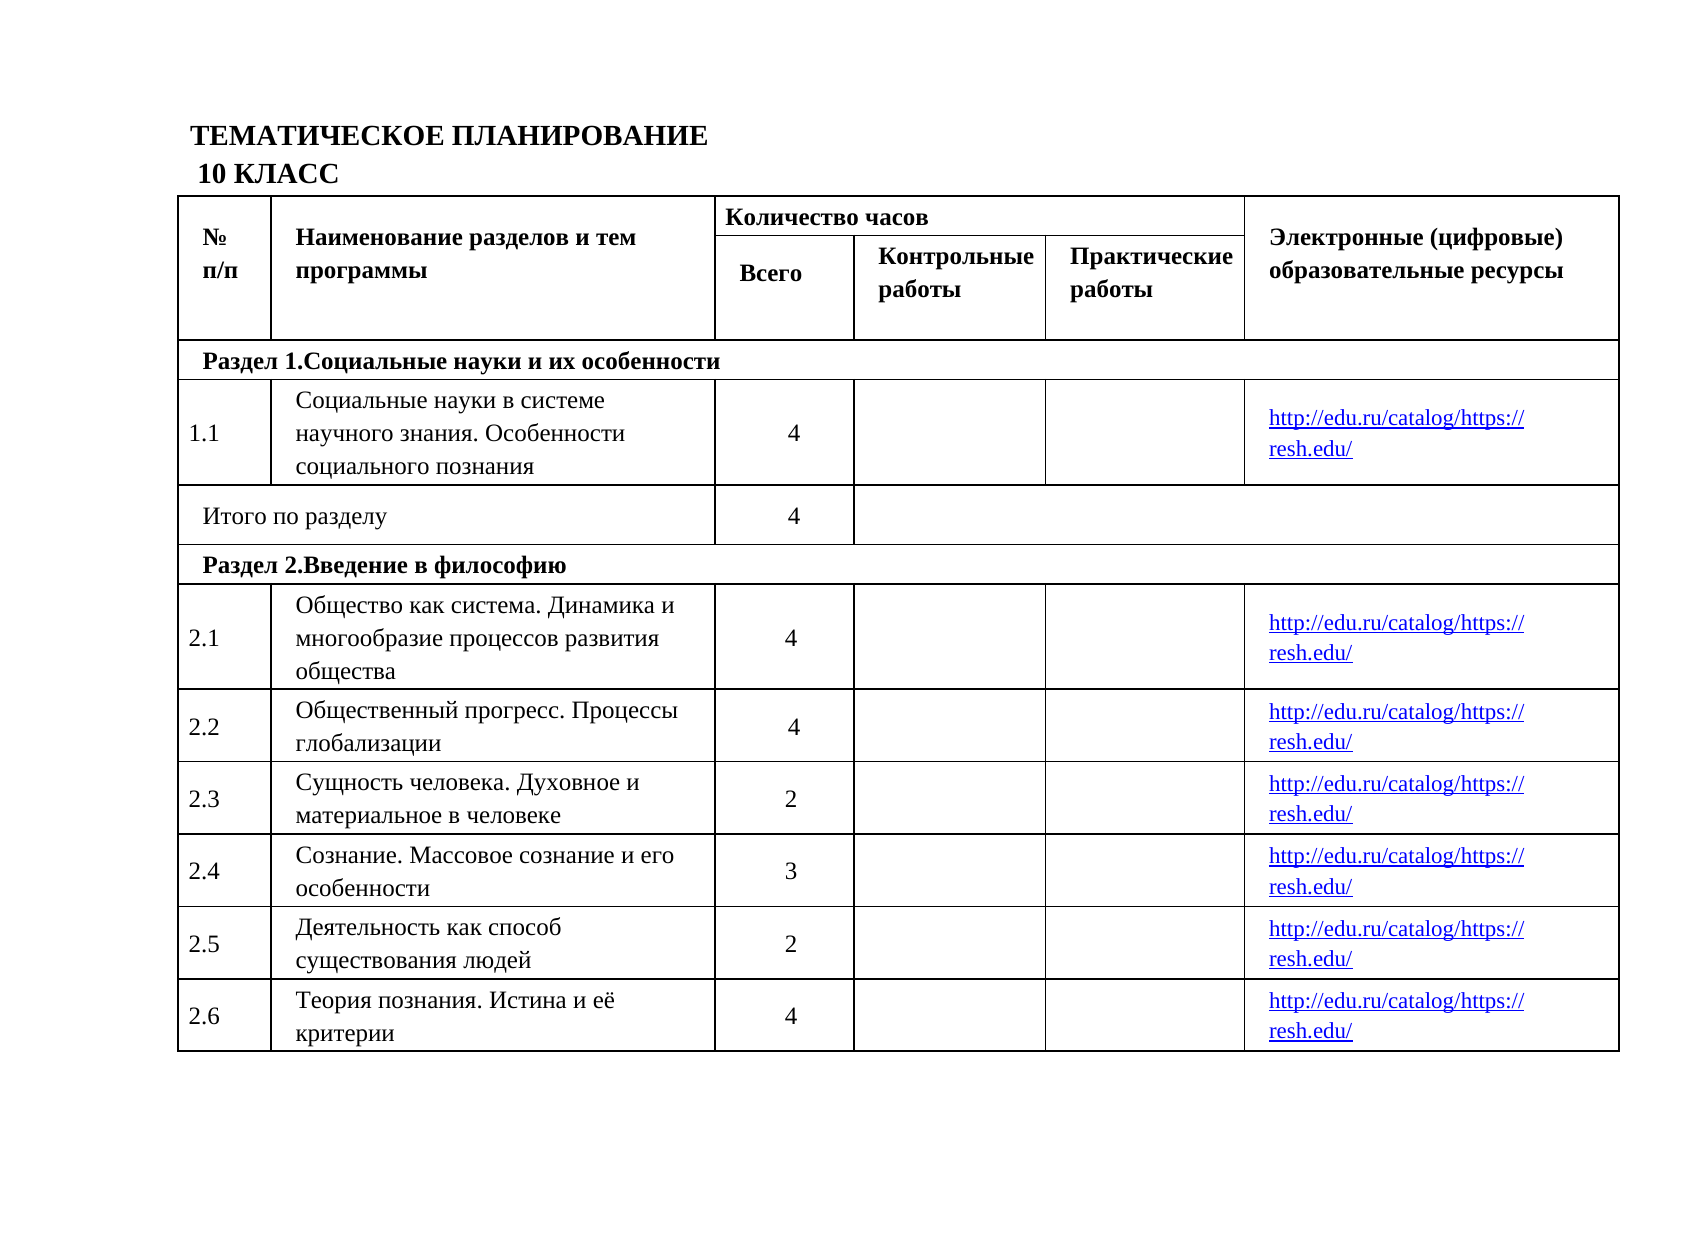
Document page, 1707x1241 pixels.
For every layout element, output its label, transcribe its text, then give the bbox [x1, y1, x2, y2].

table_cell 2.1 [179, 585, 270, 688]
table_cell 4 [716, 980, 853, 1050]
table_header № п/п [179, 197, 270, 339]
table_cell [855, 380, 1045, 484]
table_cell http://edu.ru/catalog/https://resh.edu/ [1245, 380, 1618, 484]
table_cell 2.5 [179, 907, 270, 978]
table_cell [1046, 762, 1244, 833]
table_cell [855, 486, 1618, 543]
table_cell Теория познания. Истина и её критерии [272, 980, 714, 1050]
table_cell http://edu.ru/catalog/https://resh.edu/ [1245, 835, 1618, 906]
table_cell [1046, 835, 1244, 906]
table_cell 1.1 [179, 380, 270, 484]
table_cell 2.2 [179, 690, 270, 761]
table_header Наименование разделов и тем программы [272, 197, 714, 339]
table_cell 2.4 [179, 835, 270, 906]
table_header Электронные (цифровые) образовательные ресурсы [1245, 197, 1618, 339]
table_cell Итого по разделу [179, 486, 714, 543]
table_cell 4 [716, 486, 853, 543]
table_cell Раздел 1.Социальные науки и их особенности [179, 341, 1618, 379]
table_cell 2 [716, 907, 853, 978]
table_cell http://edu.ru/catalog/https://resh.edu/ [1245, 762, 1618, 833]
table_header Количество часов [716, 197, 1244, 234]
table_cell Сущность человека. Духовное и материальное в человеке [272, 762, 714, 833]
table_cell Общественный прогресс. Процессы глобализации [272, 690, 714, 761]
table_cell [1245, 980, 1618, 1050]
table_cell [1046, 380, 1244, 484]
table_cell 4 [716, 585, 853, 688]
table_cell http://edu.ru/catalog/https://resh.edu/ [1245, 585, 1618, 688]
table_cell 4 [716, 690, 853, 761]
table_cell [855, 585, 1045, 688]
text 10 КЛАСС [190, 157, 1618, 190]
table_cell 2.6 [179, 980, 270, 1050]
table_cell 2 [716, 762, 853, 833]
table_cell Общество как система. Динамика и многообразие процессов развития общества [272, 585, 714, 688]
table_cell 3 [716, 835, 853, 906]
table_cell [855, 690, 1045, 761]
table_cell Социальные науки в системе научного знания. Особенности социального познания [272, 380, 714, 484]
table_cell Деятельность как способ существования людей [272, 907, 714, 978]
table_cell [855, 907, 1045, 978]
table_cell [855, 762, 1045, 833]
table_cell 2.3 [179, 762, 270, 833]
table_cell [855, 980, 1045, 1050]
table_cell Сознание. Массовое сознание и его особенности [272, 835, 714, 906]
table_cell [855, 835, 1045, 906]
table_cell Раздел 2.Введение в философию [179, 545, 1618, 583]
table_cell Практические работы [1046, 236, 1244, 339]
table_cell Всего [716, 236, 853, 339]
text ТЕМАТИЧЕСКОЕ ПЛАНИРОВАНИЕ [190, 118, 1618, 152]
table_cell Контрольные работы [855, 236, 1045, 339]
table_cell [1046, 980, 1244, 1050]
table_cell http://edu.ru/catalog/https://resh.edu/ [1245, 907, 1618, 978]
table_cell [1046, 690, 1244, 761]
table_cell 4 [716, 380, 853, 484]
table_cell http://edu.ru/catalog/https://resh.edu/ [1245, 690, 1618, 761]
table_cell [1046, 907, 1244, 978]
table_cell [1046, 585, 1244, 688]
